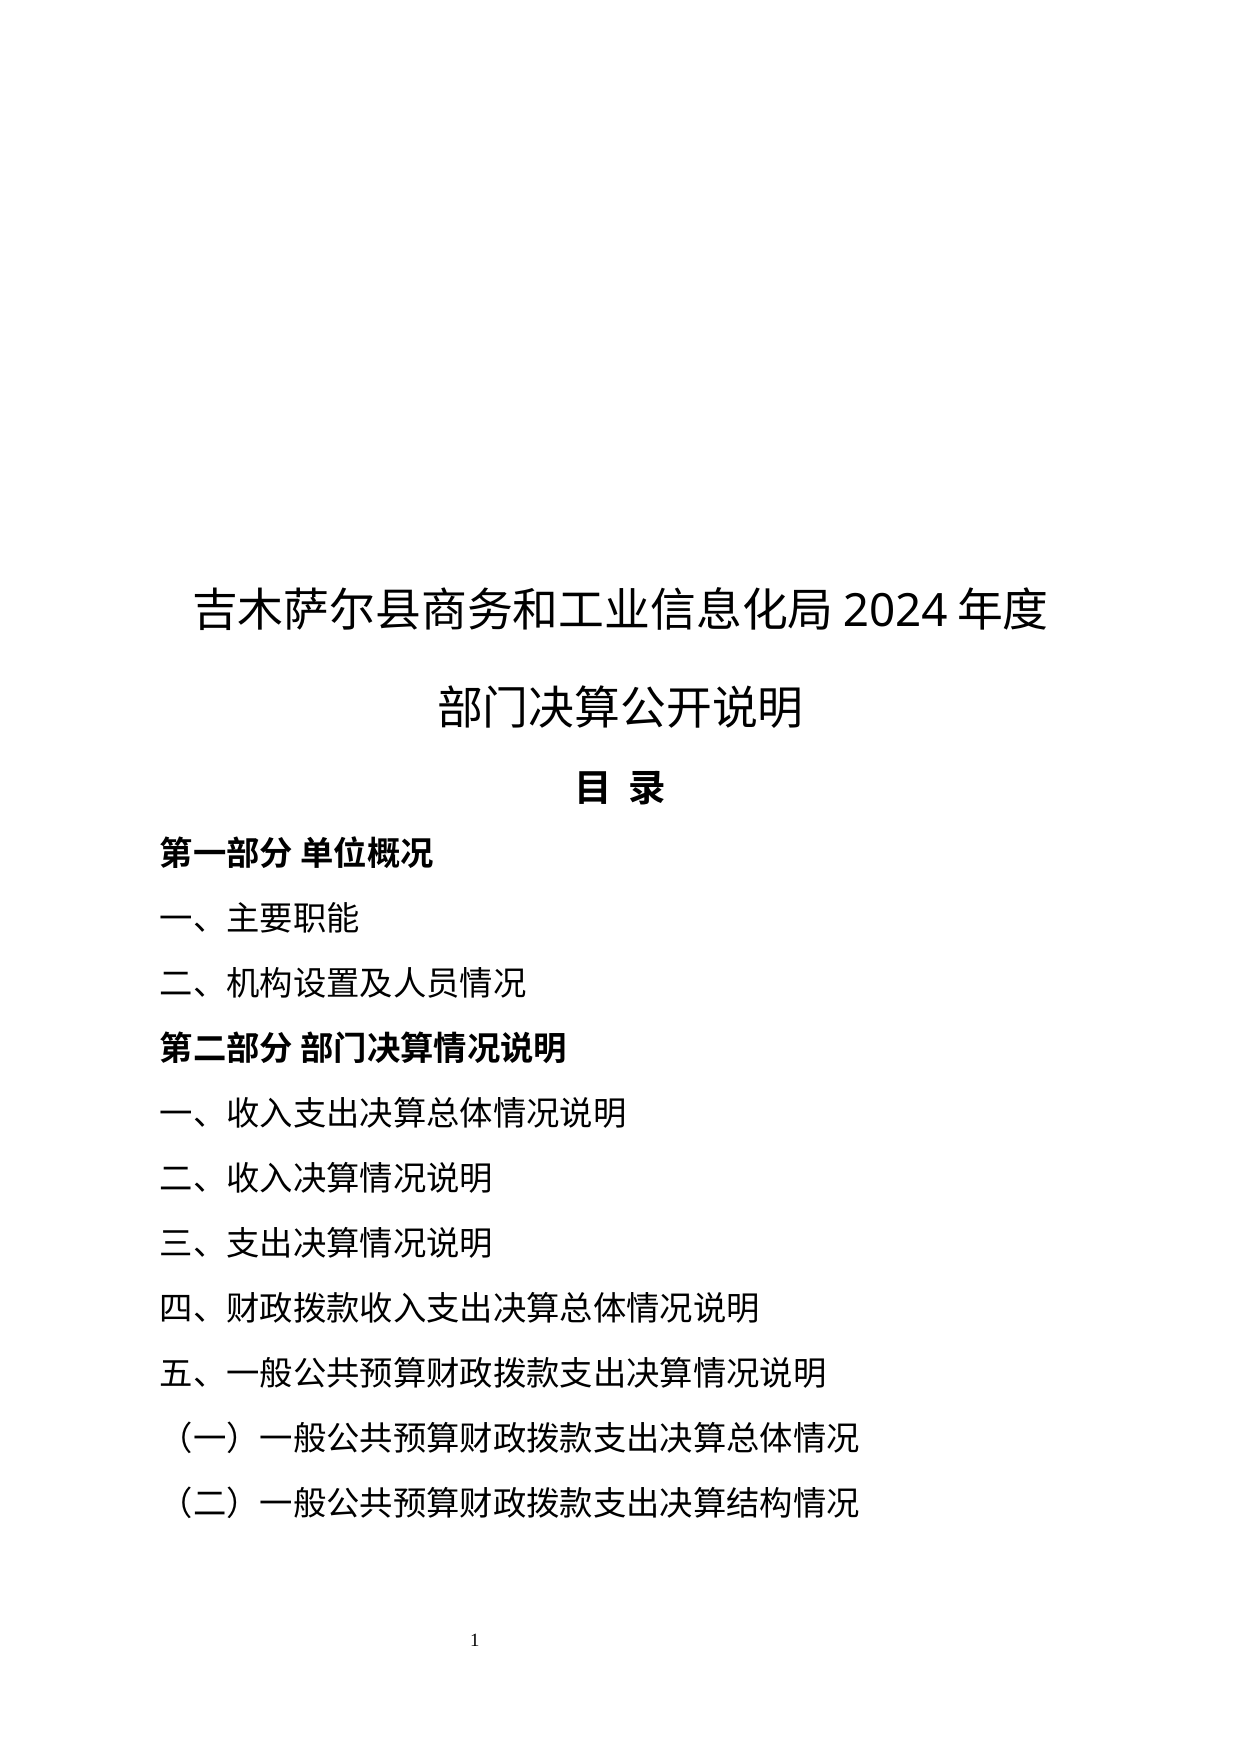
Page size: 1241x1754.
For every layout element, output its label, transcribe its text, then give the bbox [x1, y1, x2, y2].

text 目 录 [159, 753, 1081, 818]
text 一、主要职能 [159, 883, 1081, 948]
text 四、财政拨款收入支出决算总体情况说明 [159, 1273, 1081, 1338]
text 部门决算公开说明 [159, 655, 1081, 753]
text 二、收入决算情况说明 [159, 1143, 1081, 1208]
text （二）一般公共预算财政拨款支出决算结构情况 [159, 1468, 1081, 1533]
text 第一部分 单位概况 [159, 818, 1081, 883]
text 第二部分 部门决算情况说明 [159, 1013, 1081, 1078]
text 一、收入支出决算总体情况说明 [159, 1078, 1081, 1143]
text 二、机构设置及人员情况 [159, 948, 1081, 1013]
text 三、支出决算情况说明 [159, 1208, 1081, 1273]
text 五、一般公共预算财政拨款支出决算情况说明 [159, 1338, 1081, 1403]
text 吉木萨尔县商务和工业信息化局2024年度 [159, 558, 1081, 655]
text （一）一般公共预算财政拨款支出决算总体情况 [159, 1403, 1081, 1468]
